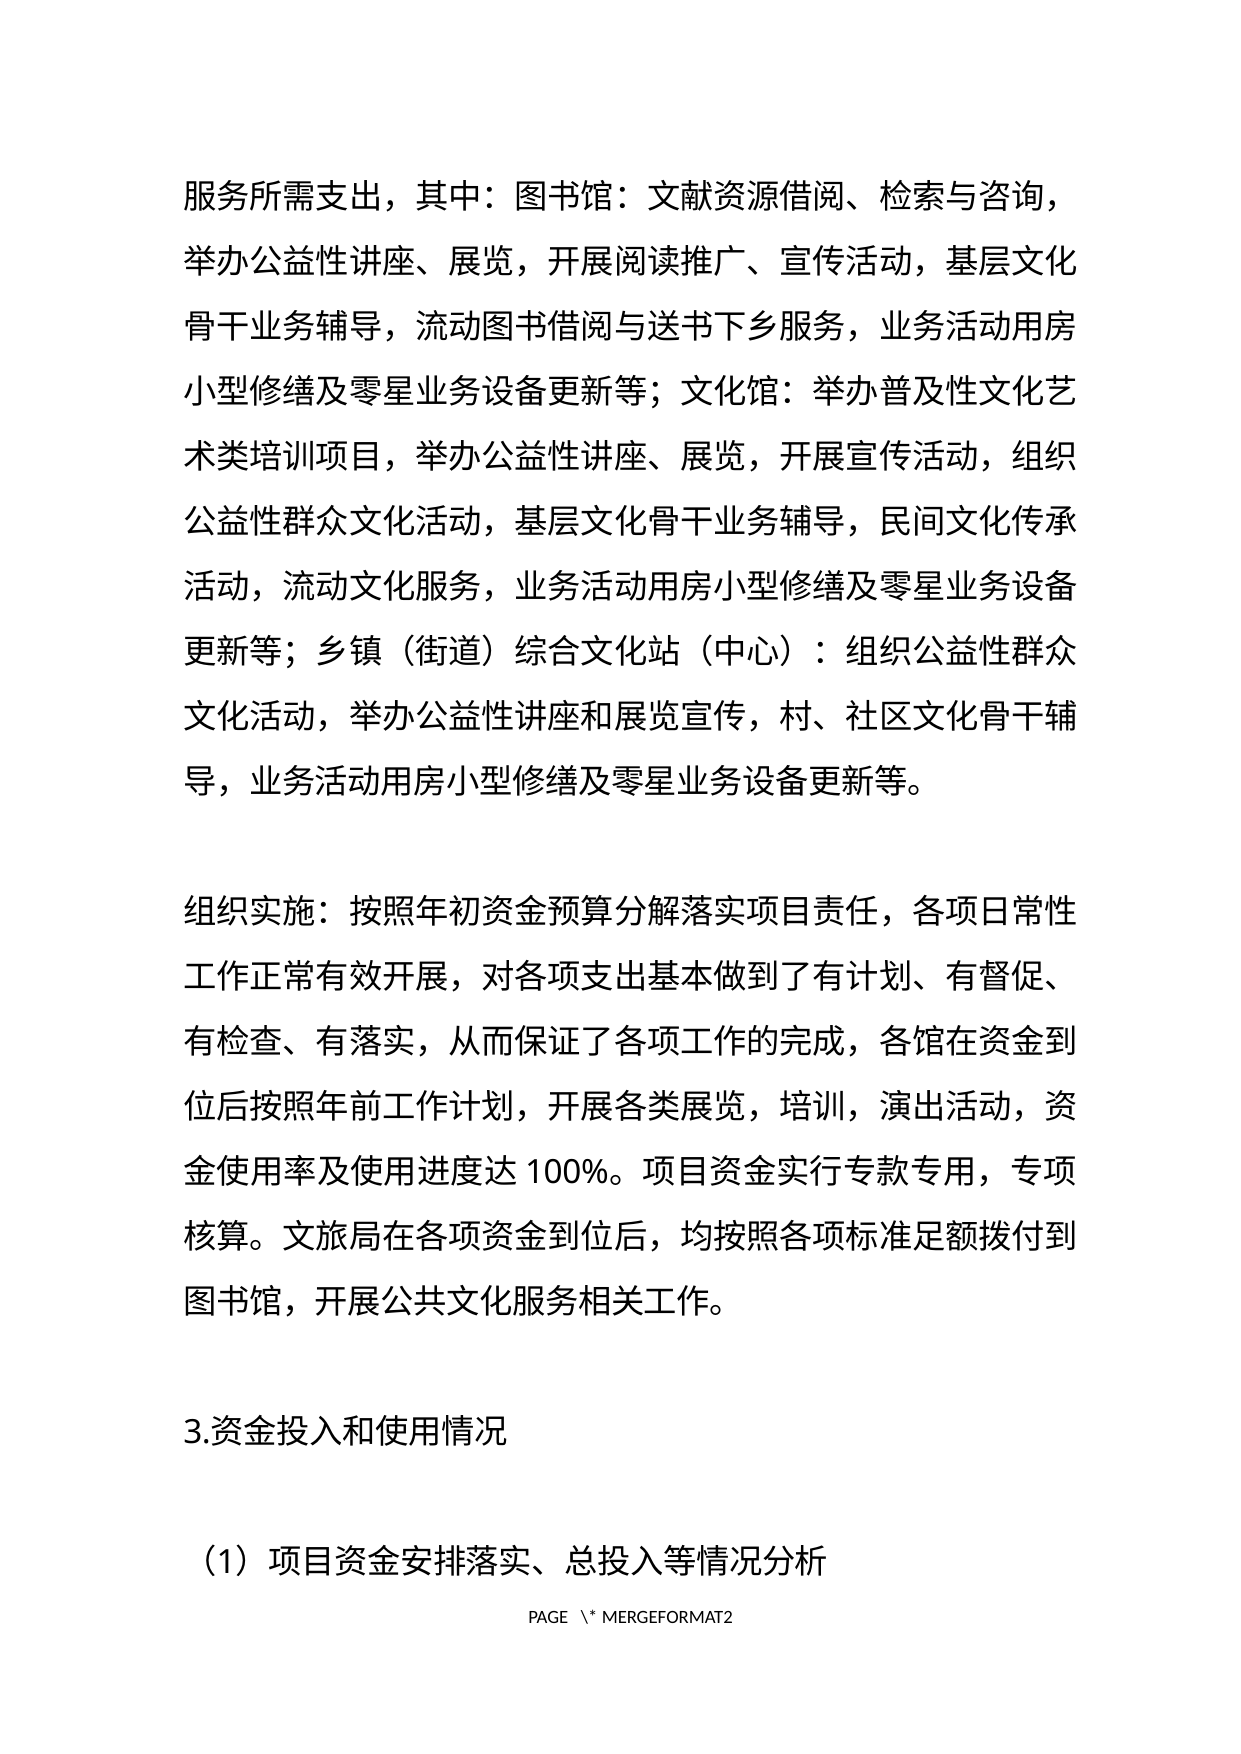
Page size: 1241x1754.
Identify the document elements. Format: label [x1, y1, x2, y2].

text [183, 162, 1078, 1592]
